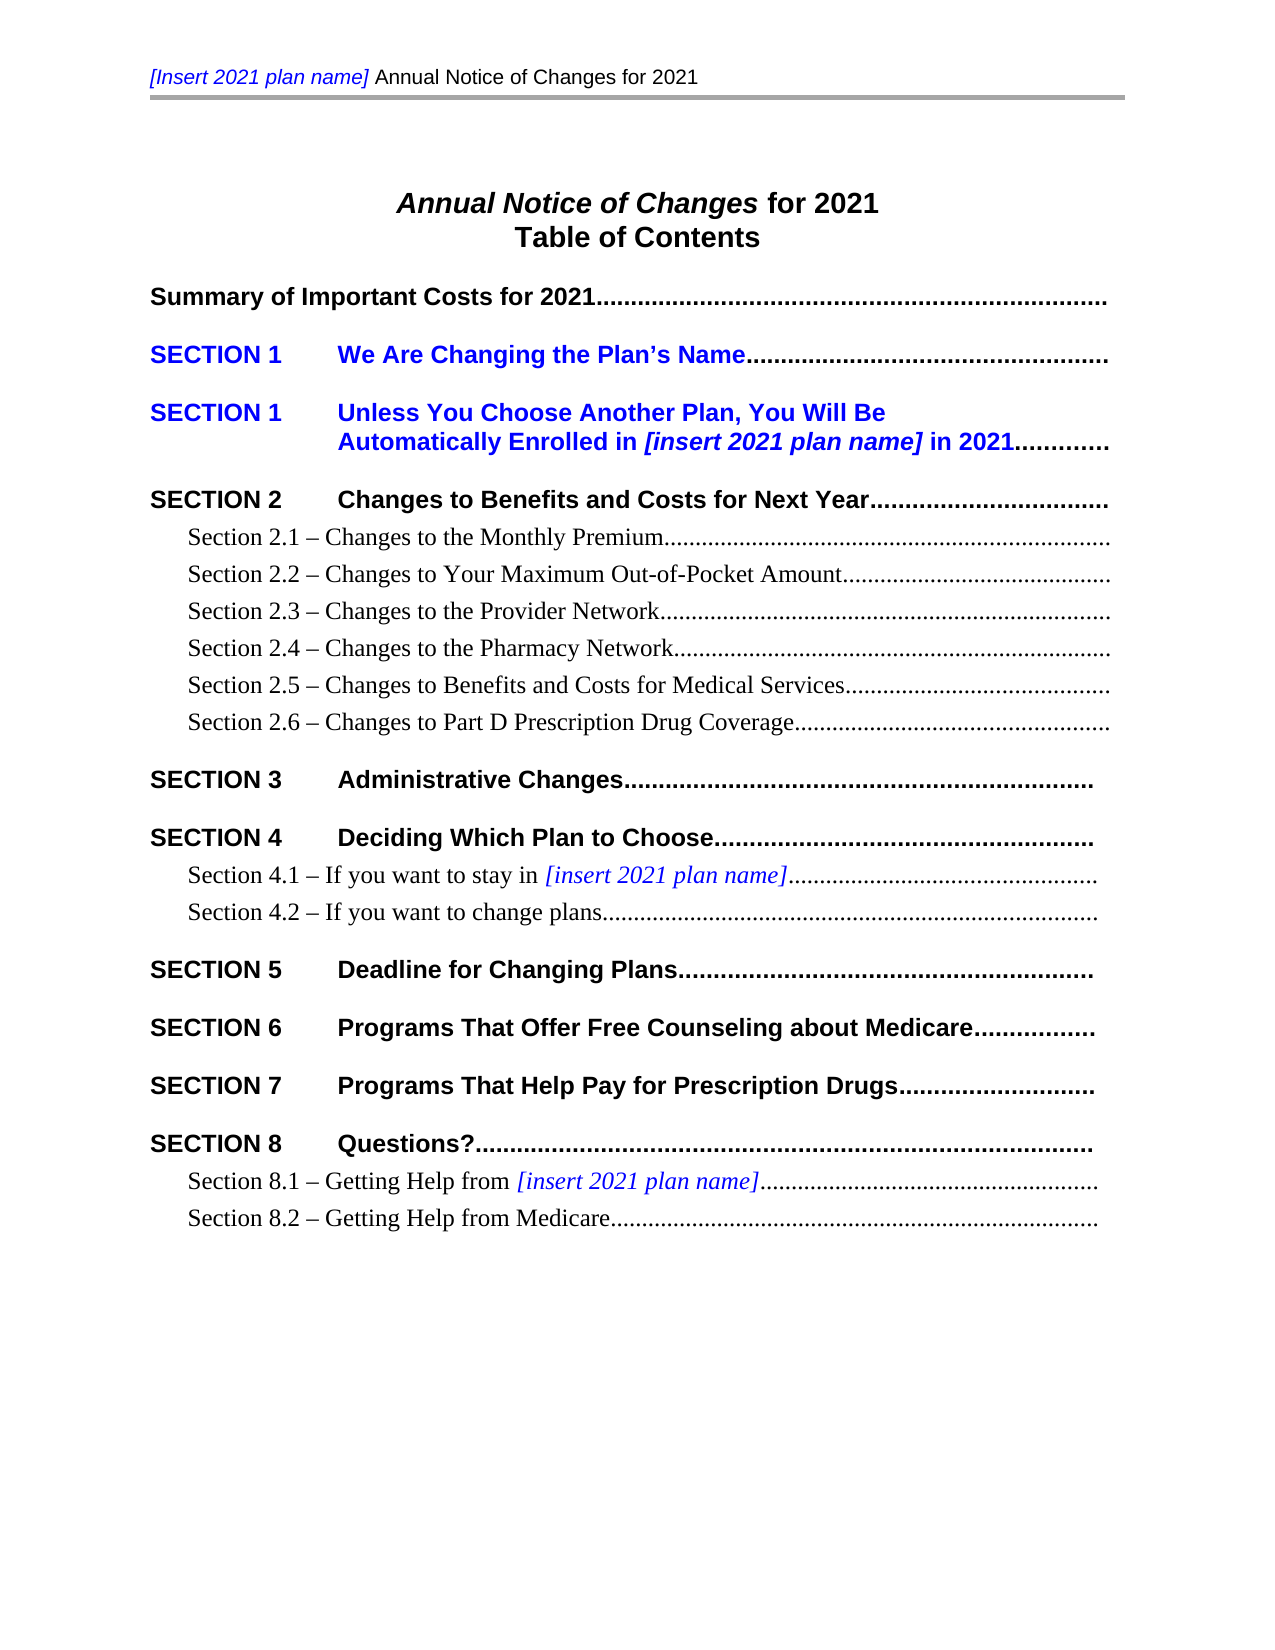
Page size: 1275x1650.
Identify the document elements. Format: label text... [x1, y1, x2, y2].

text Section 8.1 – Getting Help from [insert 2021 plan name] 19 [187, 1166, 1087, 1195]
text Annual Notice of Changes for 2021 Table of Contents [150, 186, 1125, 253]
text SECTION 1 We Are Changing the Plan’s Name 4 [150, 340, 1050, 369]
text SECTION 1 Unless You Choose Another Plan, You Will Be Automatically Enrolled in [insert 2021 plan name] in 2021 4 [150, 398, 1050, 456]
text Section 2.3 – Changes to the Provider Network 6 [187, 596, 1087, 625]
text SECTION 7 Programs That Help Pay for Prescription Drugs 18 [150, 1071, 1050, 1100]
text SECTION 6 Programs That Offer Free Counseling about Medicare 18 [150, 1013, 1050, 1042]
text Summary of Important Costs for 2021 1 [150, 282, 1050, 311]
text SECTION 2 Changes to Benefits and Costs for Next Year 5 [150, 485, 1050, 514]
text Section 4.1 – If you want to stay in [insert 2021 plan name] 16 [187, 860, 1087, 889]
text Section 2.6 – Changes to Part D Prescription Drug Coverage 9 [187, 707, 1087, 736]
text SECTION 3 Administrative Changes 16 [150, 765, 1050, 794]
text SECTION 5 Deadline for Changing Plans 17 [150, 955, 1050, 984]
text SECTION 8 Questions? 19 [150, 1129, 1050, 1158]
text Section 8.2 – Getting Help from Medicare 20 [187, 1203, 1087, 1232]
text Section 4.2 – If you want to change plans 17 [187, 897, 1087, 926]
text Section 2.4 – Changes to the Pharmacy Network 7 [187, 633, 1087, 662]
text SECTION 4 Deciding Which Plan to Choose 16 [150, 823, 1050, 852]
text Section 2.1 – Changes to the Monthly Premium 5 [187, 522, 1087, 551]
text Section 2.2 – Changes to Your Maximum Out-of-Pocket Amount 5 [187, 559, 1087, 588]
text Section 2.5 – Changes to Benefits and Costs for Medical Services 8 [187, 670, 1087, 699]
